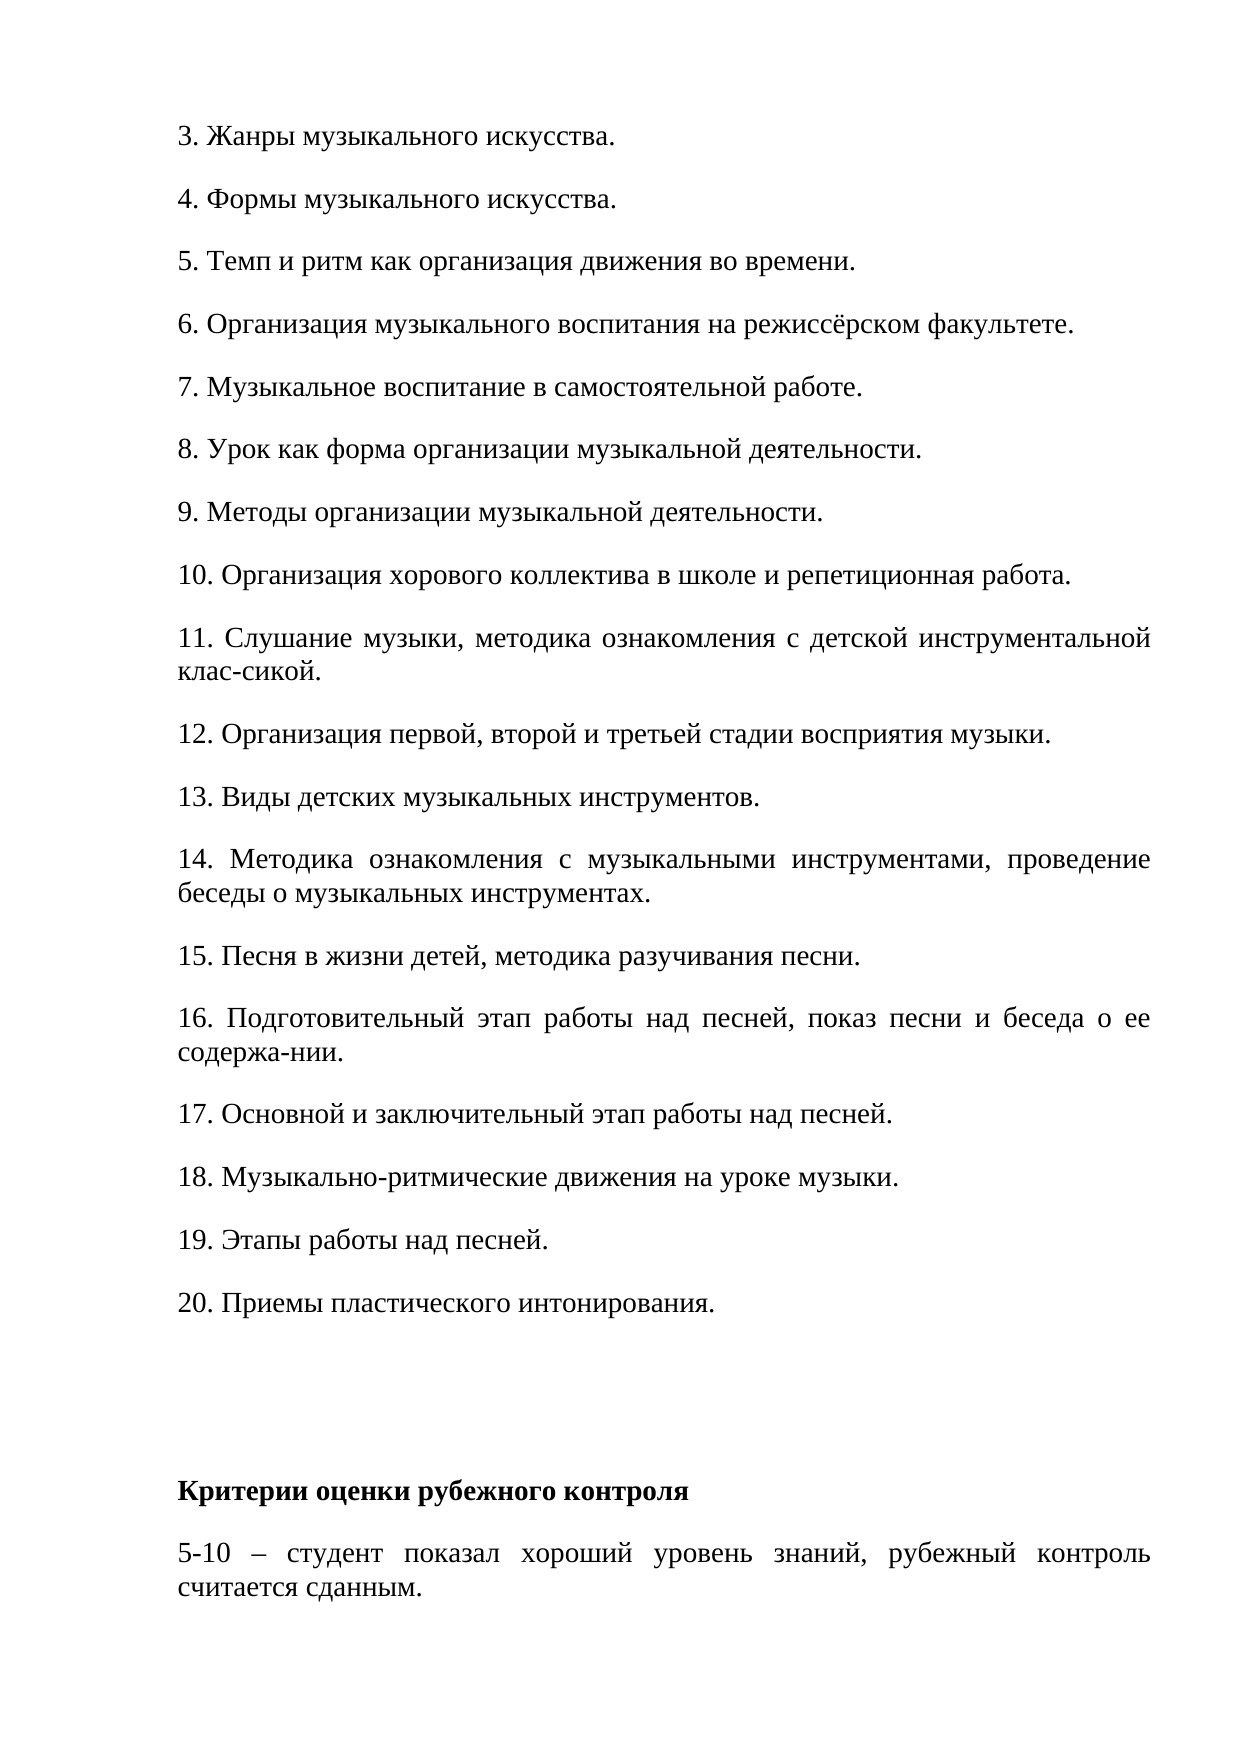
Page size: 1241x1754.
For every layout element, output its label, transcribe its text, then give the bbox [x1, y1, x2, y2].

text 6. Организация музыкального воспитания на режиссёрском факультете. [177, 306, 1152, 340]
text 17. Основной и заключительный этап работы над песней. [177, 1097, 1152, 1130]
text 7. Музыкальное воспитание в самостоятельной работе. [177, 369, 1152, 402]
text 5. Темп и ритм как организация движения во времени. [177, 243, 1152, 277]
text 13. Виды детских музыкальных инструментов. [177, 779, 1152, 812]
text 8. Урок как форма организации музыкальной деятельности. [177, 432, 1152, 465]
text 20. Приемы пластического интонирования. [177, 1285, 1152, 1318]
text 15. Песня в жизни детей, методика разучивания песни. [177, 938, 1152, 971]
text 10. Организация хорового коллектива в школе и репетиционная работа. [177, 557, 1152, 591]
text 5-10 – студент показал хороший уровень знаний, рубежный контроль считается сданным. [177, 1536, 1152, 1603]
text 14. Методика ознакомления с музыкальными инструментами, проведение беседы о музыкальных инструментах. [177, 841, 1152, 908]
text 18. Музыкально-ритмические движения на уроке музыки. [177, 1159, 1152, 1193]
text 11. Слушание музыки, методика ознакомления с детской инструментальной клас-сикой. [177, 620, 1152, 687]
text 19. Этапы работы над песней. [177, 1222, 1152, 1256]
text 12. Организация первой, второй и третьей стадии восприятия музыки. [177, 716, 1152, 749]
text Критерии оценки рубежного контроля [177, 1473, 1152, 1506]
text 16. Подготовительный этап работы над песней, показ песни и беседа о ее содержа-нии. [177, 1000, 1152, 1067]
text 3. Жанры музыкального искусства. [177, 118, 1152, 152]
text 4. Формы музыкального искусства. [177, 181, 1152, 214]
text 9. Методы организации музыкальной деятельности. [177, 494, 1152, 528]
